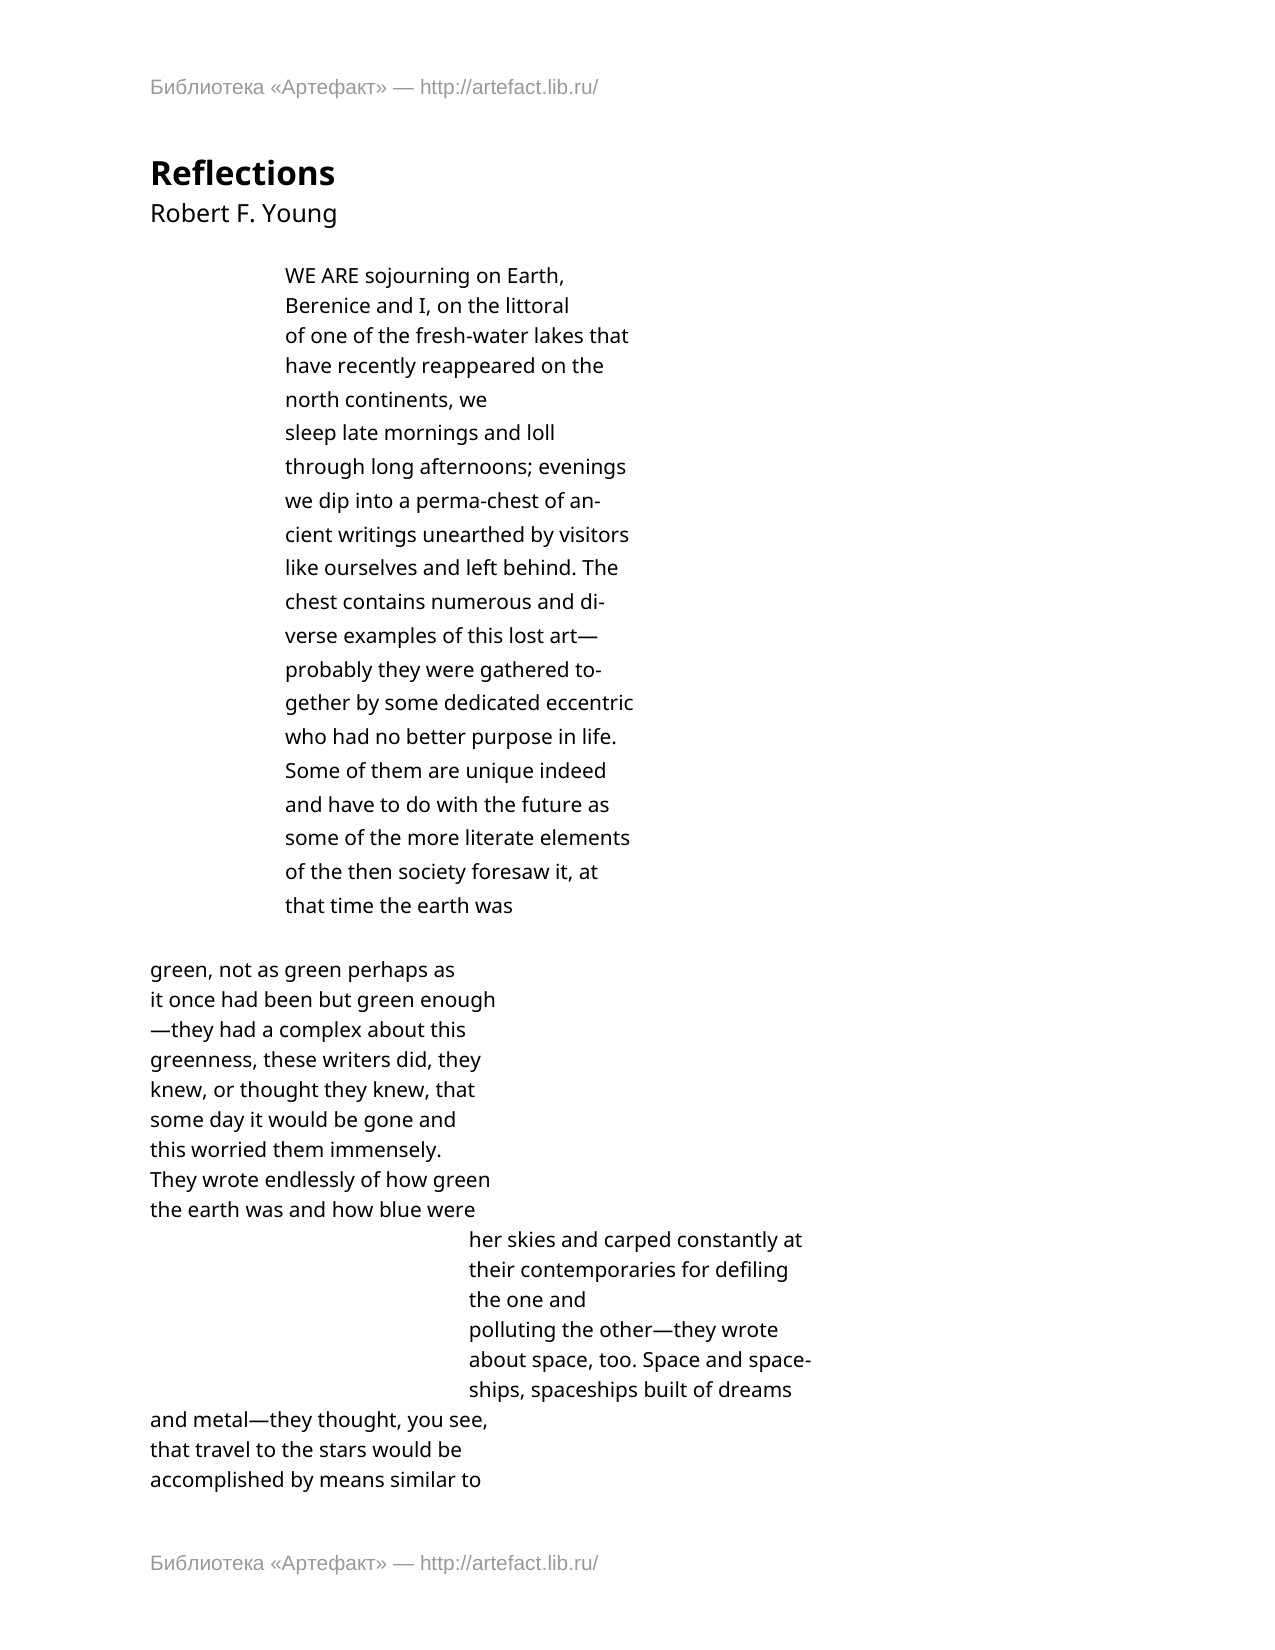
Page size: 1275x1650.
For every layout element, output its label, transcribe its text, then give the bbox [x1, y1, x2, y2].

text of one of the fresh-water lakes that [277, 319, 1042, 349]
text Reflections [150, 150, 1125, 195]
text of the then society foresaw it, at [277, 856, 1050, 886]
text probably they were gathered to- [277, 653, 1050, 683]
text the earth was and how blue were [150, 1193, 1125, 1223]
text this worried them immensely. [150, 1133, 1125, 1163]
text ships, spaceships built of dreams [469, 1373, 1125, 1403]
text some day it would be gone and [150, 1103, 1125, 1133]
text about space, too. Space and space- [469, 1343, 1125, 1373]
text it once had been but green enough [150, 983, 1125, 1013]
text They wrote endlessly of how green [150, 1163, 1125, 1193]
text like ourselves and left behind. The [277, 552, 1050, 582]
text gether by some dedicated eccentric [277, 687, 1050, 717]
text sleep late mornings and loll [277, 417, 1050, 447]
text Some of them are unique indeed [277, 754, 1050, 784]
text knew, or thought they knew, that [150, 1073, 1125, 1103]
text north continents, we [277, 383, 1050, 413]
text chest contains numerous and di- [277, 586, 1050, 616]
text and metal—they thought, you see, [150, 1403, 1125, 1433]
text accomplished by means similar to [150, 1463, 1125, 1493]
text cient writings unearthed by visitors [277, 518, 1050, 548]
text that time the earth was [277, 889, 1050, 919]
text Berenice and I, on the littoral [277, 289, 1042, 319]
text her skies and carped constantly at [469, 1223, 1125, 1253]
text verse examples of this lost art— [277, 619, 1050, 649]
text their contemporaries for defiling [469, 1253, 1125, 1283]
text have recently reappeared on the [277, 349, 1042, 379]
text through long afternoons; evenings [277, 451, 1050, 481]
text and have to do with the future as [277, 788, 1050, 818]
text Robert F. Young [150, 195, 1125, 229]
text —they had a complex about this [150, 1013, 1125, 1043]
text who had no better purpose in life. [277, 721, 1050, 751]
text WE ARE sojourning on Earth, [277, 259, 1042, 289]
text greenness, these writers did, they [150, 1043, 1125, 1073]
text polluting the other—they wrote [469, 1313, 1125, 1343]
text green, not as green perhaps as [150, 953, 1125, 983]
text the one and [469, 1283, 1125, 1313]
text we dip into a perma-chest of an- [277, 484, 1050, 514]
text that travel to the stars would be [150, 1433, 1125, 1463]
text some of the more literate elements [277, 822, 1050, 852]
